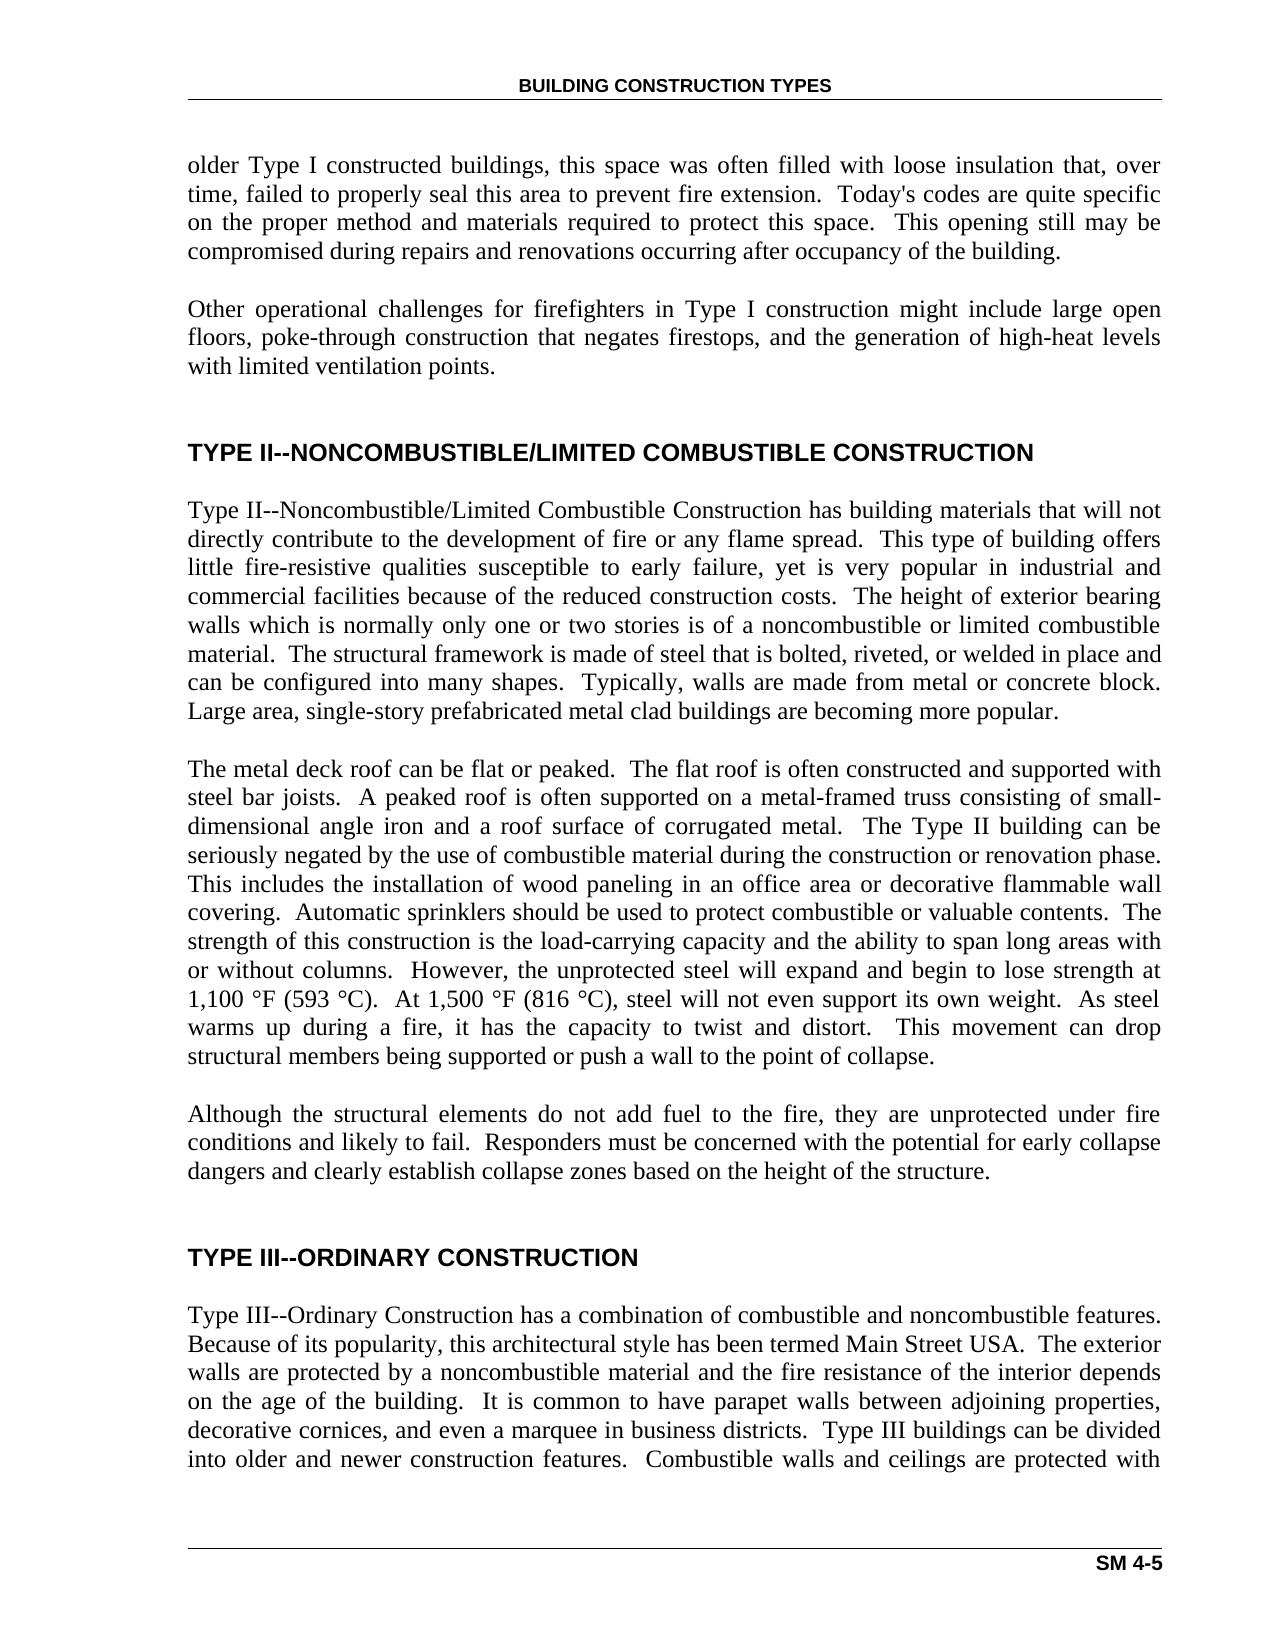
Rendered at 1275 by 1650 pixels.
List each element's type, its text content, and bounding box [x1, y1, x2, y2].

text Although the structural elements do not add fuel to the fire, they are unprotected under fire conditions and likely to fail. Responders must be concerned with the potential for early collapse dangers and clearly establish collapse zones based on the height of the structure. [187, 1099, 1162, 1185]
text type ii--noncombustible/limited combustible construction [187, 437, 1162, 466]
text Type II--Noncombustible/Limited Combustible Construction has building materials that will not directly contribute to the development of fire or any flame spread. This type of building offers little fire-resistive qualities susceptible to early failure, yet is very popular in industrial and commercial facilities because of the reduced construction costs. The height of exterior bearing walls which is normally only one or two stories is of a noncombustible or limited combustible material. The structural framework is made of steel that is bolted, riveted, or welded in place and can be configured into many shapes. Typically, walls are made from metal or concrete block. Large area, single-story prefabricated metal clad buildings are becoming more popular. [187, 495, 1162, 725]
text type iii--ordinary construction [187, 1242, 1162, 1271]
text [187, 1300, 1162, 1472]
text Other operational challenges for firefighters in Type I construction might include large open floors, poke-through construction that negates firestops, and the generation of high-heat levels with limited ventilation points. [187, 294, 1162, 380]
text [187, 150, 1162, 265]
text The metal deck roof can be flat or peaked. The flat roof is often constructed and supported with steel bar joists. A peaked roof is often supported on a metal-framed truss consisting of small-dimensional angle iron and a roof surface of corrugated metal. The Type II building can be seriously negated by the use of combustible material during the construction or renovation phase. This includes the installation of wood paneling in an office area or decorative flammable wall covering. Automatic sprinklers should be used to protect combustible or valuable contents. The strength of this construction is the load-carrying capacity and the ability to span long areas with or without columns. However, the unprotected steel will expand and begin to lose strength at 1,100 °F (593 °C). At 1,500 °F (816 °C), steel will not even support its own weight. As steel warms up during a fire, it has the capacity to twist and distort. This movement can drop structural members being supported or push a wall to the point of collapse. [187, 754, 1162, 1070]
